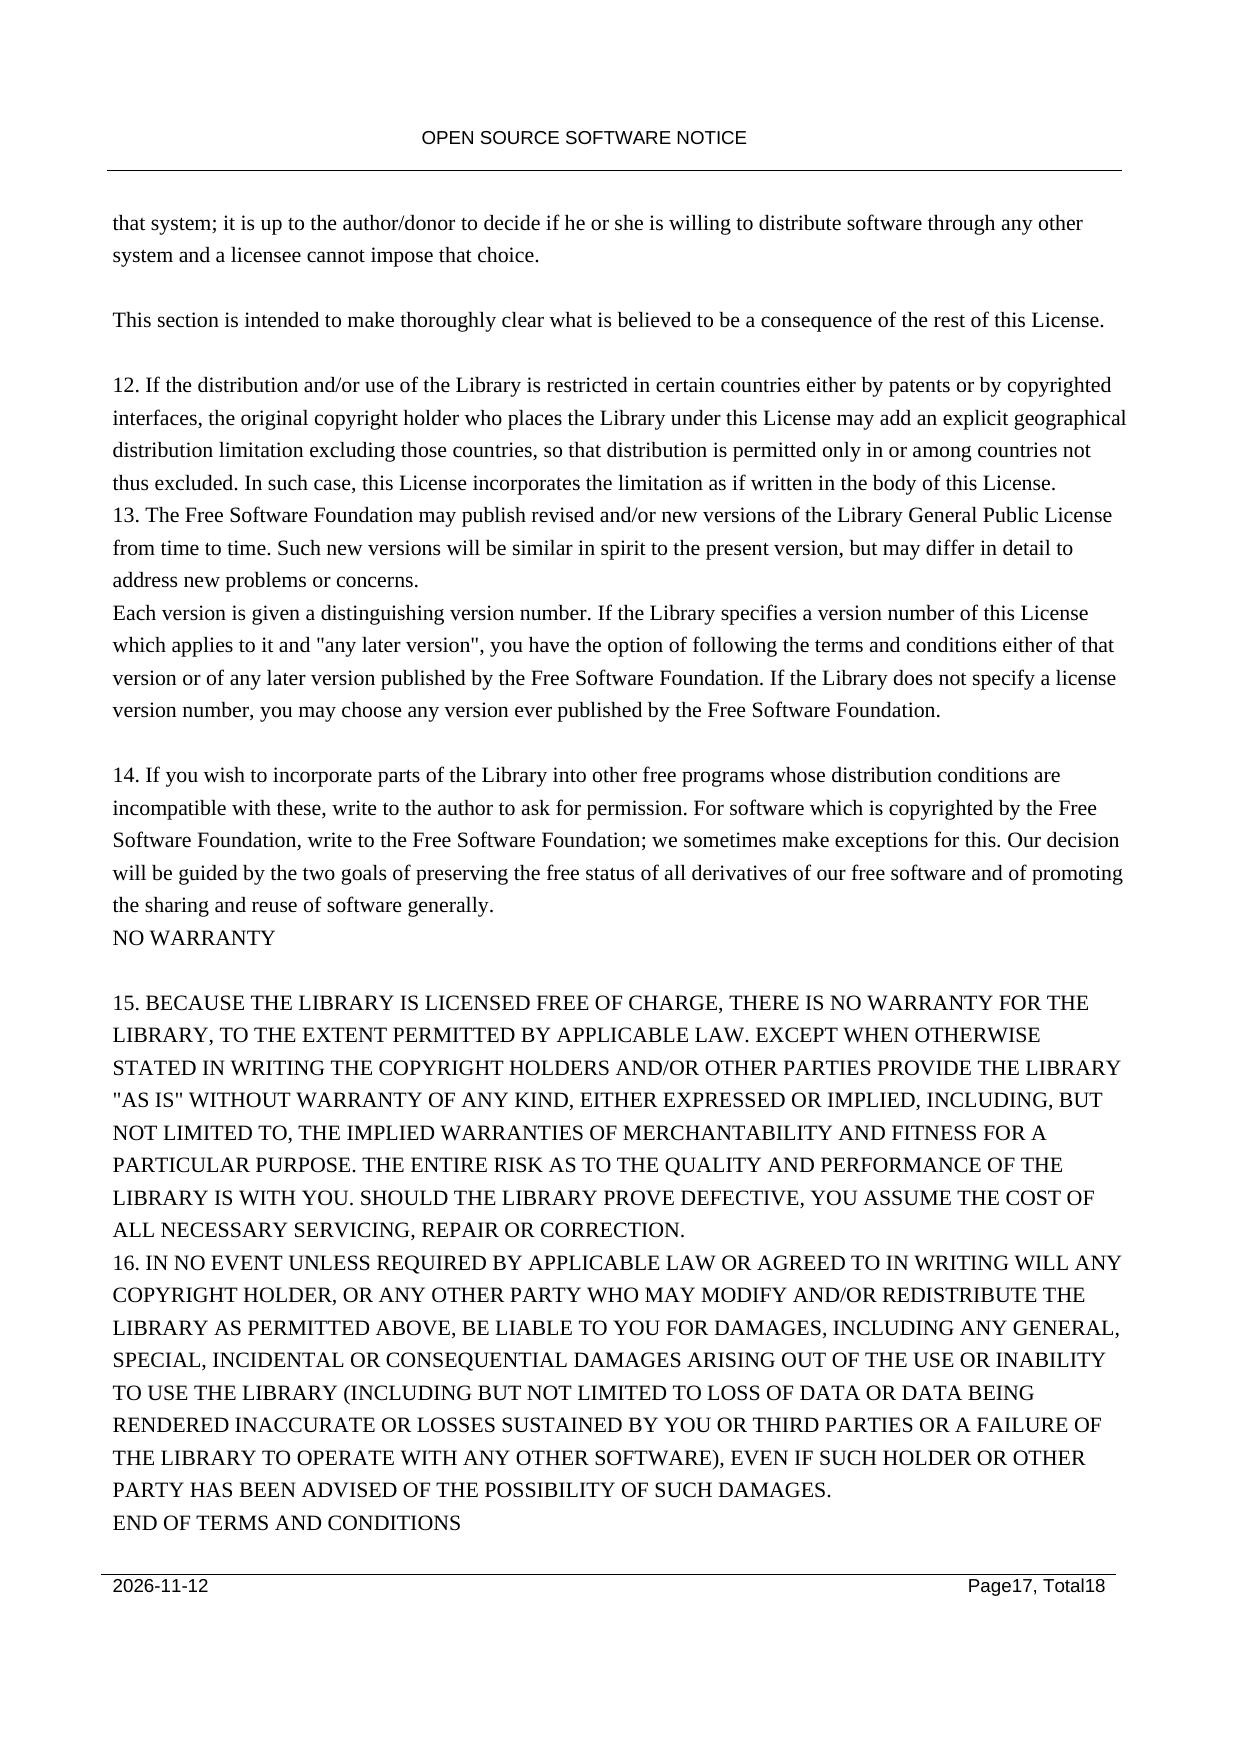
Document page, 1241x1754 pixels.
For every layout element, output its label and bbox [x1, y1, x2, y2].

text [112, 206, 1128, 1539]
